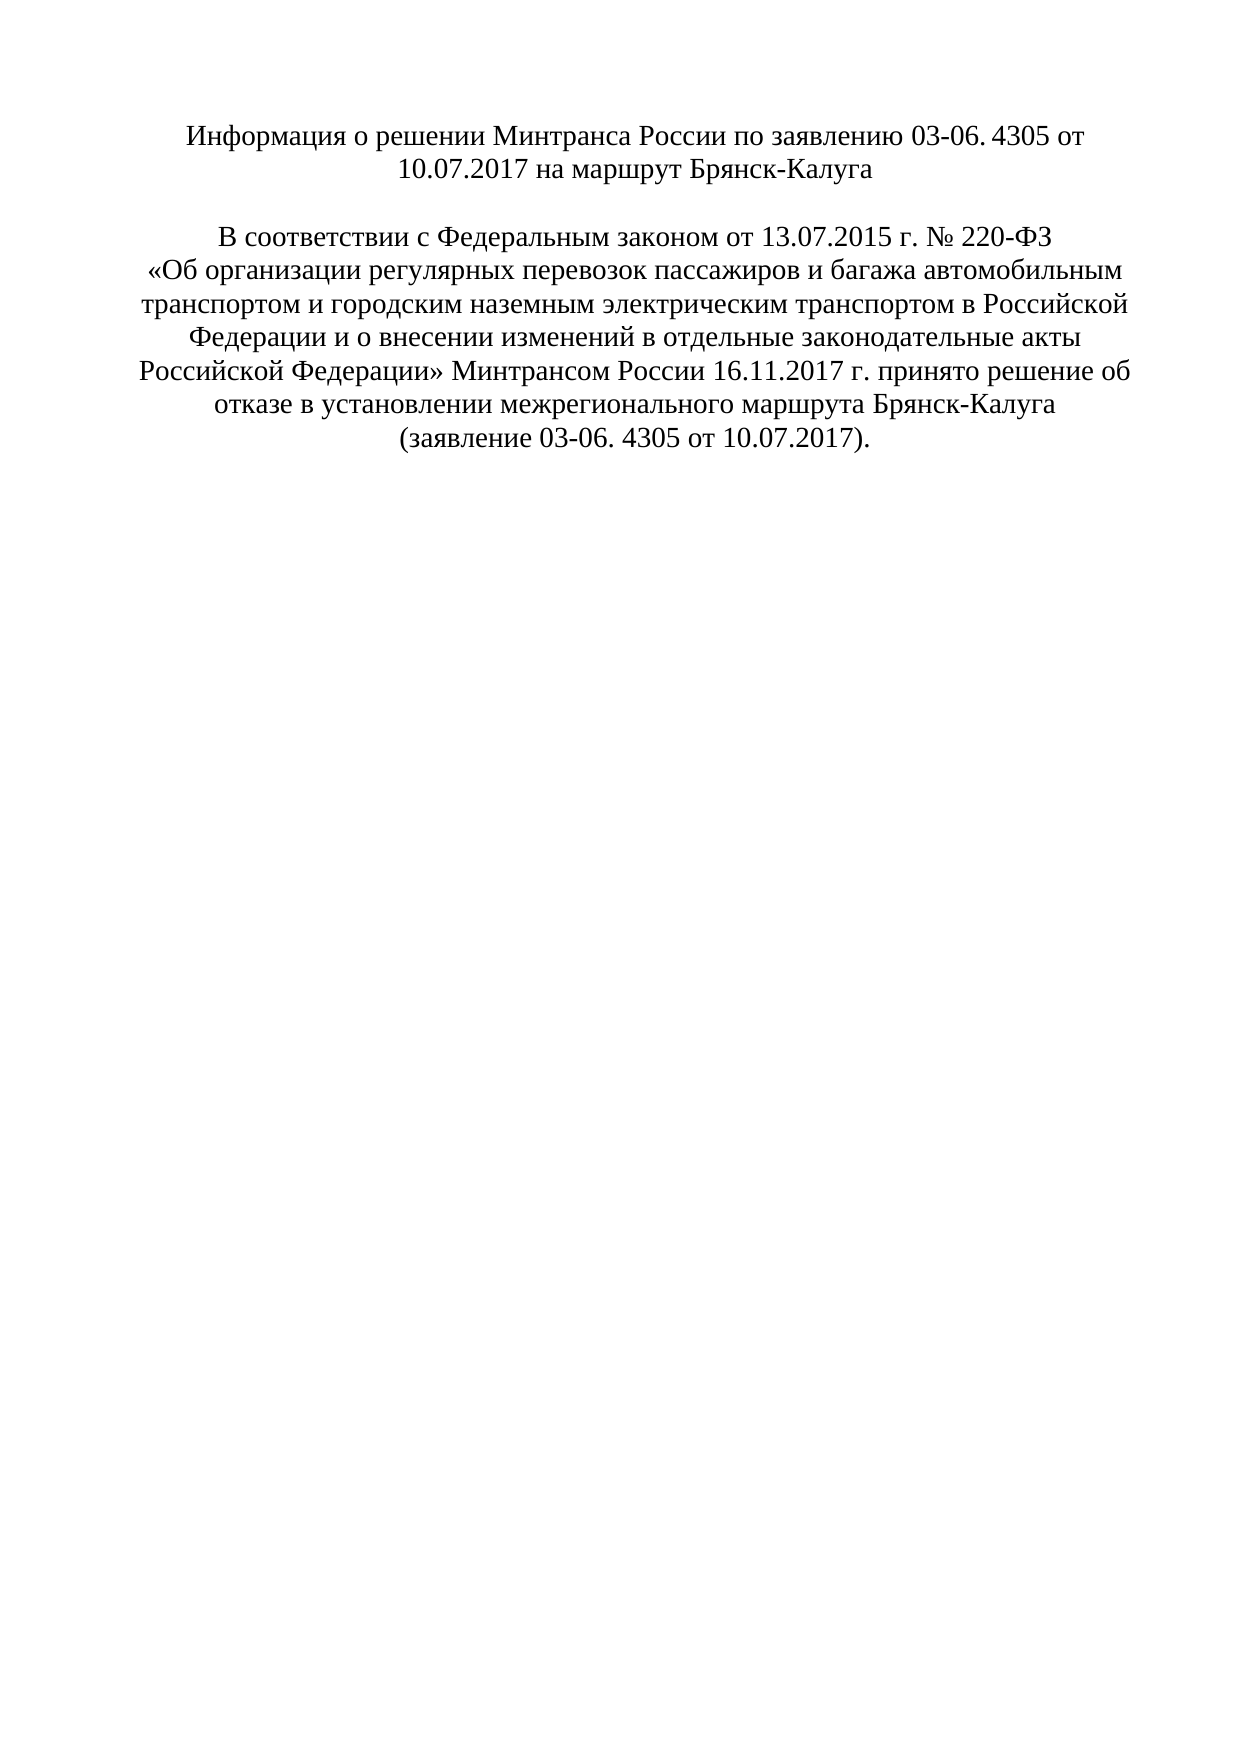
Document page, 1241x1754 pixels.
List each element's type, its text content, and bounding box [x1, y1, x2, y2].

text (заявление 03-06. 4305 от 10.07.2017). [118, 420, 1152, 453]
text В соответствии с Федеральным законом от 13.07.2015 г. № 220-ФЗ «Об организации регулярных перевозок пассажиров и багажа автомобильным транспортом и городским наземным электрическим транспортом в Российской Федерации и о внесении изменений в отдельные законодательные акты Российской Федерации» Минтрансом России 16.11.2017 г. принято решение об отказе в установлении межрегионального маршрута Брянск-Калуга [118, 219, 1152, 420]
text Информация о решении Минтранса России по заявлению 03-06. 4305 от 10.07.2017 на маршрут Брянск-Калуга [118, 118, 1152, 185]
